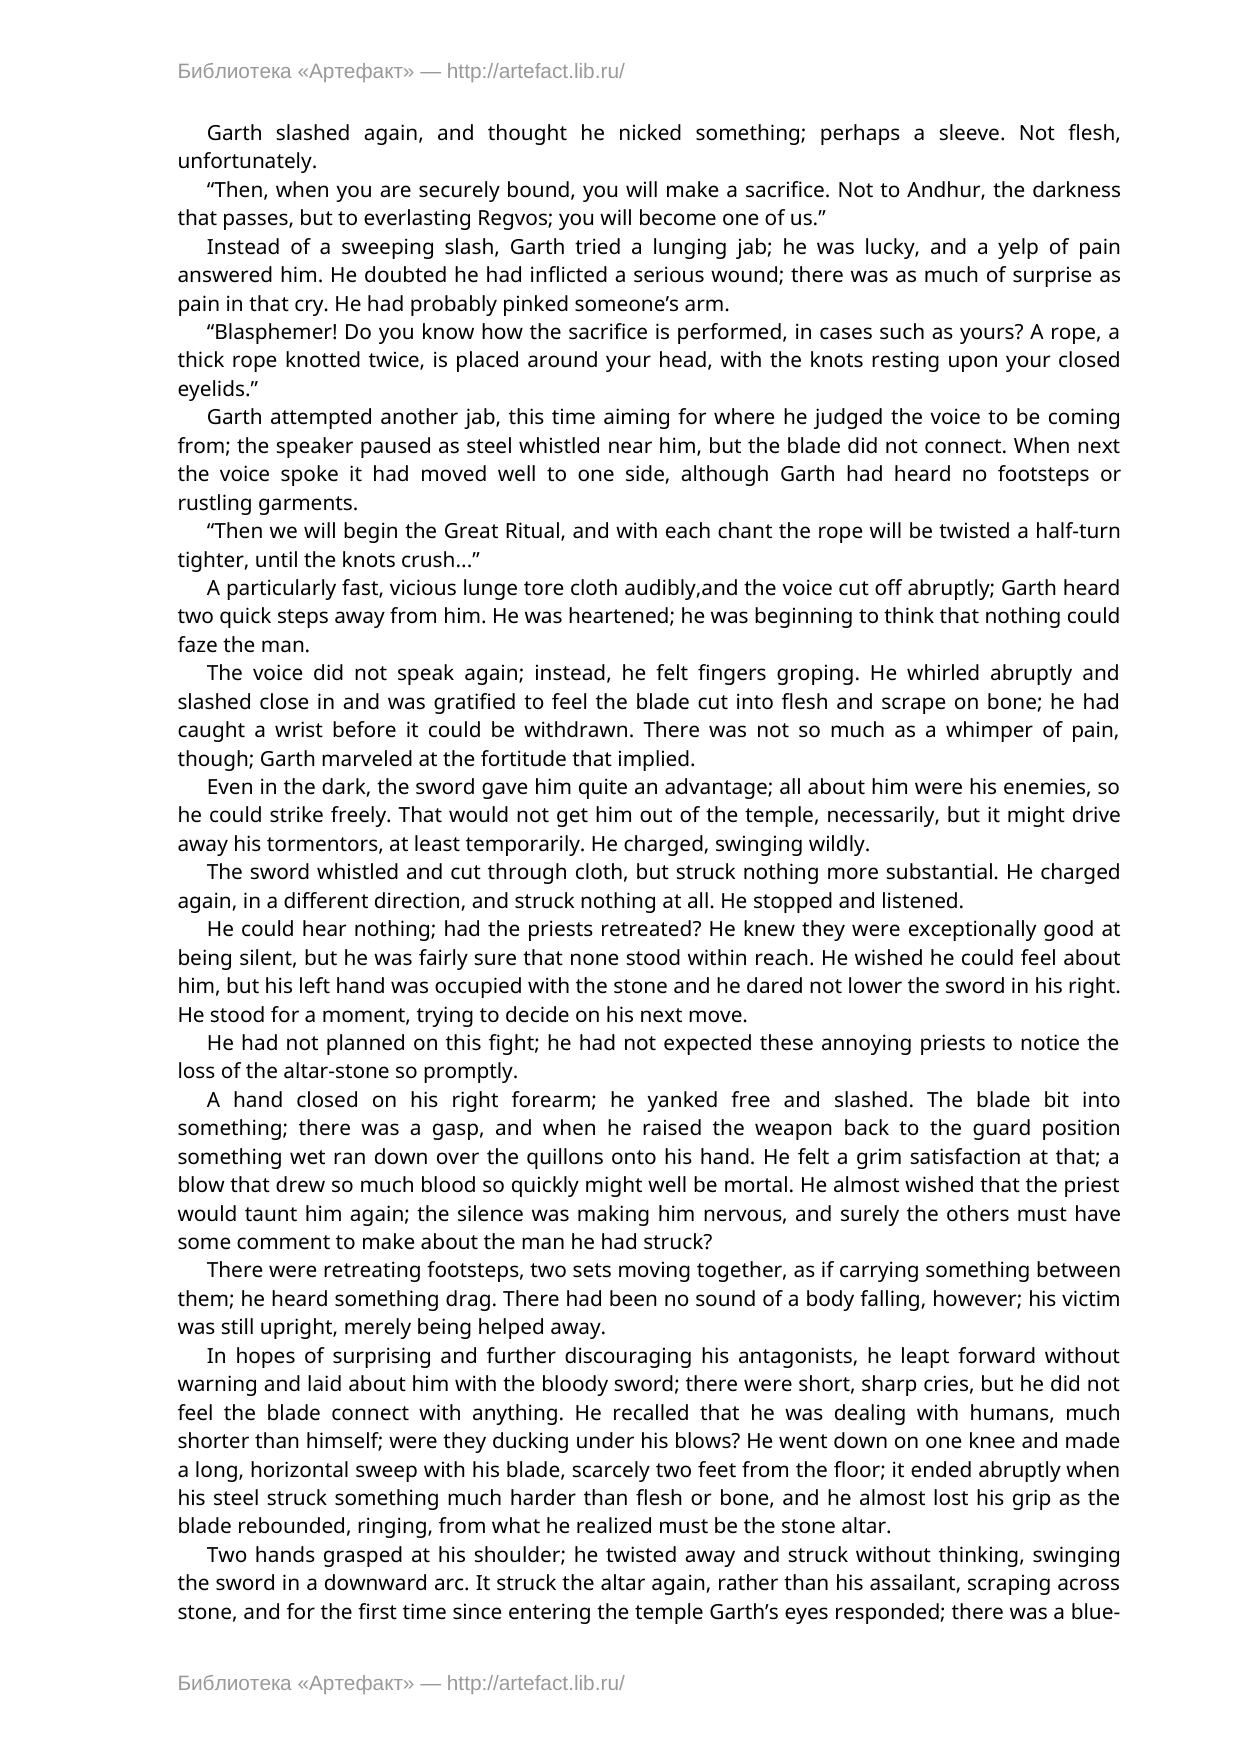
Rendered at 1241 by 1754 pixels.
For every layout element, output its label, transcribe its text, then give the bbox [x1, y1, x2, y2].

text “Blasphemer! Do you know how the sacrifice is performed, in cases such as yours? A rope, a thick rope knotted twice, is placed around your head, with the knots resting upon your closed eyelids.” [177, 317, 1122, 402]
text “Then we will begin the Great Ritual, and with each chant the rope will be twisted a half-turn tighter, until the knots crush...” [177, 516, 1122, 573]
text Garth attempted another jab, this time aiming for where he judged the voice to be coming from; the speaker paused as steel whistled near him, but the blade did not connect. When next the voice spoke it had moved well to one side, although Garth had heard no footsteps or rustling garments. [177, 402, 1122, 516]
text The sword whistled and cut through cloth, but struck nothing more substantial. He charged again, in a different direction, and struck nothing at all. He stopped and listened. [177, 857, 1122, 914]
text In hopes of surprising and further discouraging his antagonists, he leapt forward without warning and laid about him with the bloody sword; there were short, sharp cries, but he did not feel the blade connect with anything. He recalled that he was dealing with humans, much shorter than himself; were they ducking under his blows? He went down on one knee and made a long, horizontal sweep with his blade, scarcely two feet from the floor; it ended abruptly when his steel struck something much harder than flesh or bone, and he almost lost his grip as the blade rebounded, ringing, from what he realized must be the stone altar. [177, 1341, 1122, 1540]
text Instead of a sweeping slash, Garth tried a lunging jab; he was lucky, and a yelp of pain answered him. He doubted he had inflicted a serious wound; there was as much of surprise as pain in that cry. He had probably pinked someone’s arm. [177, 232, 1122, 317]
text A hand closed on his right forearm; he yanked free and slashed. The blade bit into something; there was a gasp, and when he raised the weapon back to the guard position something wet ran down over the quillons onto his hand. He felt a grim satisfaction at that; a blow that drew so much blood so quickly might well be mortal. He almost wished that the priest would taunt him again; the silence was making him nervous, and surely the others must have some comment to make about the man he had struck? [177, 1085, 1122, 1256]
text Even in the dark, the sword gave him quite an advantage; all about him were his enemies, so he could strike freely. That would not get him out of the temple, necessarily, but it might drive away his tormentors, at least temporarily. He charged, swinging wildly. [177, 772, 1122, 857]
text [177, 1540, 1122, 1625]
text Garth slashed again, and thought he nicked something; perhaps a sleeve. Not flesh, unfortunately. [177, 118, 1122, 175]
text The voice did not speak again; instead, he felt fingers groping. He whirled abruptly and slashed close in and was gratified to feel the blade cut into flesh and scrape on bone; he had caught a wrist before it could be withdrawn. There was not so much as a whimper of pain, though; Garth marveled at the fortitude that implied. [177, 658, 1122, 772]
text “Then, when you are securely bound, you will make a sacrifice. Not to Andhur, the darkness that passes, but to everlasting Regvos; you will become one of us.” [177, 175, 1122, 232]
text He could hear nothing; had the priests retreated? He knew they were exceptionally good at being silent, but he was fairly sure that none stood within reach. He wished he could feel about him, but his left hand was occupied with the stone and he dared not lower the sword in his right. He stood for a moment, trying to decide on his next move. [177, 914, 1122, 1028]
text A particularly fast, vicious lunge tore cloth audibly,and the voice cut off abruptly; Garth heard two quick steps away from him. He was heartened; he was beginning to think that nothing could faze the man. [177, 573, 1122, 658]
text He had not planned on this fight; he had not expected these annoying priests to notice the loss of the altar-stone so promptly. [177, 1028, 1122, 1085]
text There were retreating footsteps, two sets moving together, as if carrying something between them; he heard something drag. There had been no sound of a body falling, however; his victim was still upright, merely being helped away. [177, 1256, 1122, 1341]
